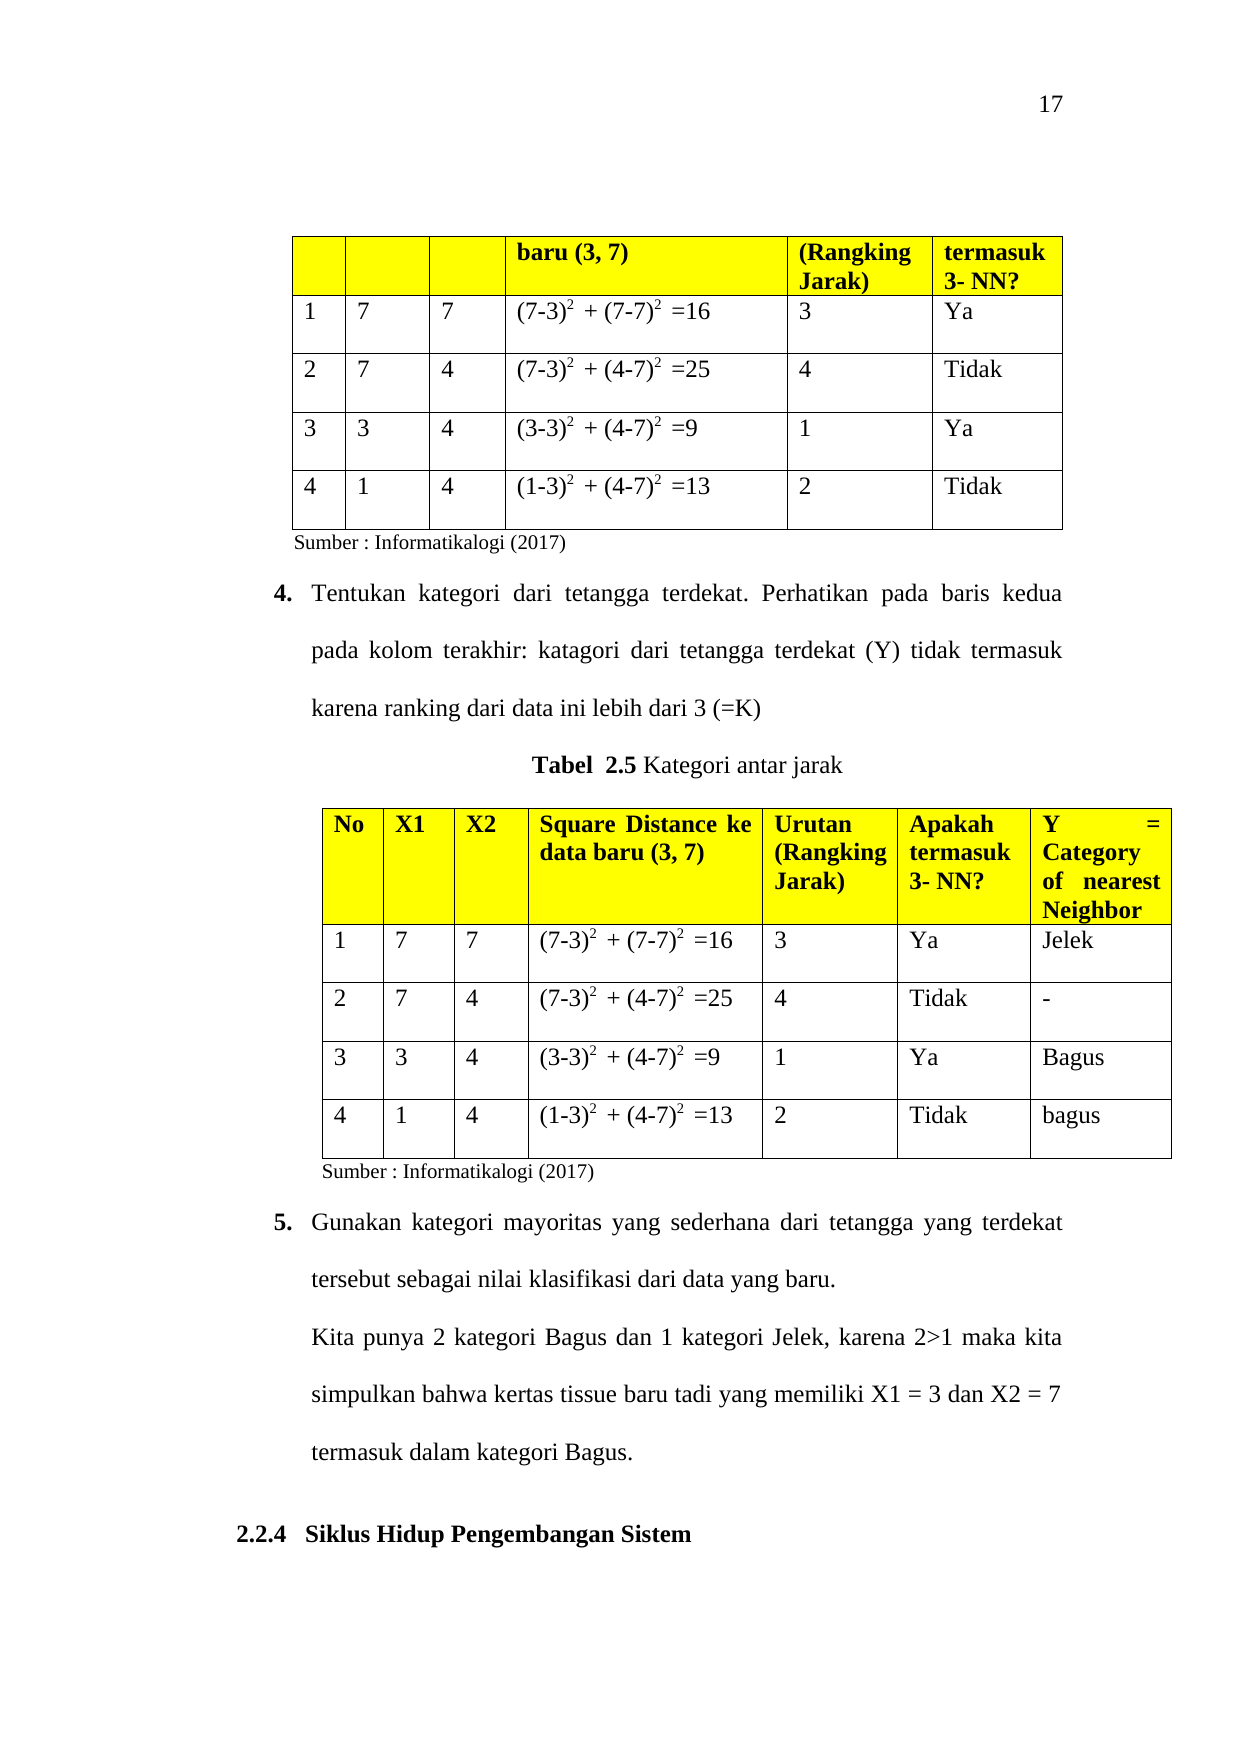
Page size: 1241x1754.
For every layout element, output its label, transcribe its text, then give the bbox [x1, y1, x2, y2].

table_cell 4 [788, 354, 932, 412]
text Sumber : Informatikalogi (2017) [311, 1158, 1063, 1183]
table_header Apakah termasuk 3- NN? [898, 809, 1030, 924]
table_cell 1 [788, 413, 932, 470]
table_cell 3 [788, 296, 932, 353]
table_cell 4 [430, 354, 505, 412]
table_cell 7 [384, 925, 454, 982]
table_header X2 [455, 809, 528, 924]
list Kita punya 2 kategori Bagus dan 1 kategori Jelek, karena 2>1 maka kita simpulkan bahwa kertas tissue baru tadi yang memiliki X1 = 3 dan X2 = 7 termasuk dalam kategori Bagus. [311, 1322, 1063, 1465]
table_header X1 [384, 809, 454, 924]
table_header No [293, 237, 345, 295]
table_cell (7-3)2 + (7-7)2 =16 [529, 925, 762, 982]
table_header No [323, 809, 383, 924]
table_cell Tidak [933, 471, 1062, 528]
table_cell (1-3)2 + (4-7)2 =13 [506, 471, 787, 528]
table_cell 1 [323, 925, 383, 982]
table_cell (7-3)2 + (4-7)2 =25 [529, 983, 762, 1041]
table_cell 4 [455, 983, 528, 1041]
table_cell 4 [323, 1100, 383, 1157]
table_cell 3 [763, 925, 897, 982]
table_cell 4 [430, 413, 505, 470]
table_cell 7 [430, 296, 505, 353]
table_cell 3 [384, 1042, 454, 1099]
table_cell Tidak [933, 354, 1062, 412]
table_header Y = Category of nearest Neighbor [1031, 809, 1171, 924]
table_cell Bagus [1031, 1042, 1171, 1099]
text Sumber : Informatikalogi (2017) [236, 529, 1063, 554]
table_cell 7 [346, 354, 429, 412]
list Tentukan kategori dari tetangga terdekat. Perhatikan pada baris kedua pada kolom terakhir: katagori dari tetangga terdekat (Y) tidak termasuk karena ranking dari data ini lebih dari 3 (=K) [274, 578, 1063, 721]
table_cell (7-3)2 + (4-7)2 =25 [506, 354, 787, 412]
table_cell 3 [346, 413, 429, 470]
table_cell 2 [763, 1100, 897, 1157]
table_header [788, 237, 932, 295]
table_cell Ya [933, 296, 1062, 353]
table_cell 4 [293, 471, 345, 528]
table_cell 7 [384, 983, 454, 1041]
table_cell 1 [293, 296, 345, 353]
table_cell 1 [346, 471, 429, 528]
table_cell (3-3)2 + (4-7)2 =9 [506, 413, 787, 470]
table_cell Ya [898, 925, 1030, 982]
table_cell 2 [293, 354, 345, 412]
list Gunakan kategori mayoritas yang sederhana dari tetangga yang terdekat tersebut sebagai nilai klasifikasi dari data yang baru. [274, 1207, 1063, 1293]
table_cell Tidak [898, 983, 1030, 1041]
table_cell (7-3)2 + (7-7)2 =16 [506, 296, 787, 353]
table_cell Ya [898, 1042, 1030, 1099]
table_cell (1-3)2 + (4-7)2 =13 [529, 1100, 762, 1157]
table_cell 7 [455, 925, 528, 982]
table_header Urutan (Rangking Jarak) [763, 809, 897, 924]
table_cell 7 [346, 296, 429, 353]
table_cell bagus [1031, 1100, 1171, 1157]
table_cell - [1031, 983, 1171, 1041]
table_cell 4 [455, 1042, 528, 1099]
table_cell 2 [323, 983, 383, 1041]
table_cell 1 [384, 1100, 454, 1157]
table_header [506, 237, 787, 295]
table_cell 3 [323, 1042, 383, 1099]
table_cell Ya [933, 413, 1062, 470]
table_cell 2 [788, 471, 932, 528]
table_cell 3 [293, 413, 345, 470]
table_cell Tidak [898, 1100, 1030, 1157]
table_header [933, 237, 1062, 295]
table_cell (3-3)2 + (4-7)2 =9 [529, 1042, 762, 1099]
table_cell 1 [763, 1042, 897, 1099]
table_cell 4 [763, 983, 897, 1041]
table_cell Jelek [1031, 925, 1171, 982]
table_cell 4 [430, 471, 505, 528]
table_header Square Distance ke data baru (3, 7) [529, 809, 762, 924]
text Tabel 2.5 Kategori antar jarak [311, 750, 1063, 779]
table_header X2 [430, 237, 505, 295]
table_header X1 [346, 237, 429, 295]
text 2.2.4 Siklus Hidup Pengembangan Sistem [236, 1519, 1063, 1548]
table_cell 4 [455, 1100, 528, 1157]
